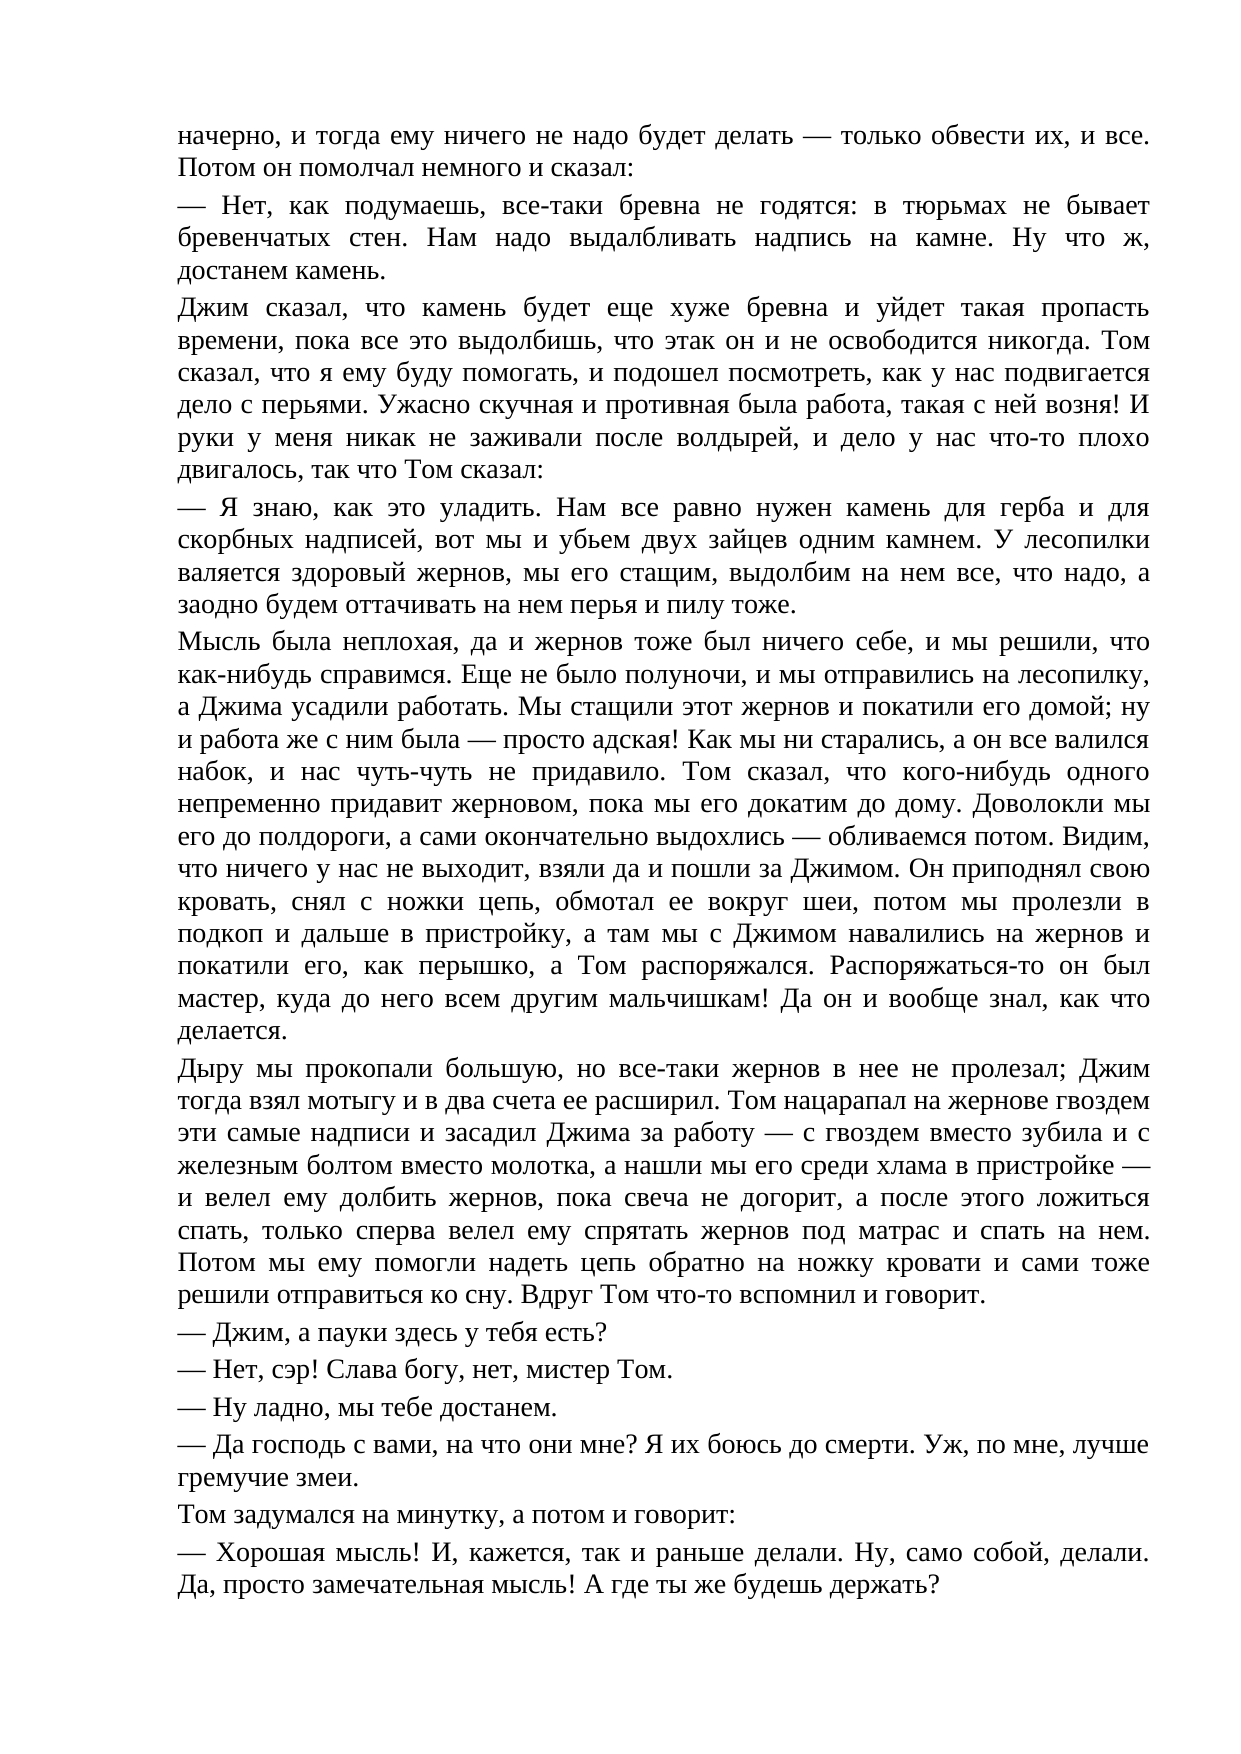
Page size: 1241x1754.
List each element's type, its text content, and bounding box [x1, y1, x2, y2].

text Том задумался на минутку, а потом и говорит: [177, 1497, 1152, 1530]
text — Ну ладно, мы тебе достанем. [177, 1390, 1152, 1422]
text Мысль была неплохая, да и жернов тоже был ничего себе, и мы решили, что как-нибудь справимся. Еще не было полуночи, и мы отправились на лесопилку, а Джима усадили работать. Мы стащили этот жернов и покатили его домой; ну и работа же с ним была — просто адская! Как мы ни старались, а он все валился набок, и нас чуть-чуть не придавило. Том сказал, что кого-нибудь одного непременно придавит жерновом, пока мы его докатим до дому. Доволокли мы его до полдороги, а сами окончательно выдохлись — обливаемся потом. Видим, что ничего у нас не выходит, взяли да и пошли за Джимом. Он приподнял свою кровать, снял с ножки цепь, обмотал ее вокруг шеи, потом мы пролезли в подкоп и дальше в пристройку, а там мы с Джимом навалились на жернов и покатили его, как перышко, а Том распоряжался. Распоряжаться-то он был мастер, куда до него всем другим мальчишкам! Да он и вообще знал, как что делается. [177, 624, 1152, 1046]
text — Джим, а пауки здесь у тебя есть? [177, 1315, 1152, 1347]
text — Я знаю, как это уладить. Нам все равно нужен камень для герба и для скорбных надписей, вот мы и убьем двух зайцев одним камнем. У лесопилки валяется здоровый жернов, мы его стащим, выдолбим на нем все, что надо, а заодно будем оттачивать на нем перья и пилу тоже. [177, 490, 1152, 619]
text — Хорошая мысль! И, кажется, так и раньше делали. Ну, само собой, делали. Да, просто замечательная мысль! А где ты же будешь держать? [177, 1535, 1152, 1600]
text — Нет, сэр! Слава богу, нет, мистер Том. [177, 1352, 1152, 1385]
text — Нет, как подумаешь, все-таки бревна не годятся: в тюрьмах не бывает бревенчатых стен. Нам надо выдалбливать надпись на камне. Ну что ж, достанем камень. [177, 188, 1152, 285]
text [177, 118, 1152, 183]
text Джим сказал, что камень будет еще хуже бревна и уйдет такая пропасть времени, пока все это выдолбишь, что этак он и не освободится никогда. Том сказал, что я ему буду помогать, и подошел посмотреть, как у нас подвигается дело с перьями. Ужасно скучная и противная была работа, такая с ней возня! И руки у меня никак не заживали после волдырей, и дело у нас что-то плохо двигалось, так что Том сказал: [177, 290, 1152, 485]
text Дыру мы прокопали большую, но все-таки жернов в нее не пролезал; Джим тогда взял мотыгу и в два счета ее расширил. Том нацарапал на жернове гвоздем эти самые надписи и засадил Джима за работу — с гвоздем вместо зубила и с железным болтом вместо молотка, а нашли мы его среди хлама в пристройке — и велел ему долбить жернов, пока свеча не догорит, а после этого ложиться спать, только сперва велел ему спрятать жернов под матрас и спать на нем. Потом мы ему помогли надеть цепь обратно на ножку кровати и сами тоже решили отправиться ко сну. Вдруг Том что-то вспомнил и говорит. [177, 1051, 1152, 1310]
text — Да господь с вами, на что они мне? Я их боюсь до смерти. Уж, по мне, лучше гремучие змеи. [177, 1427, 1152, 1492]
